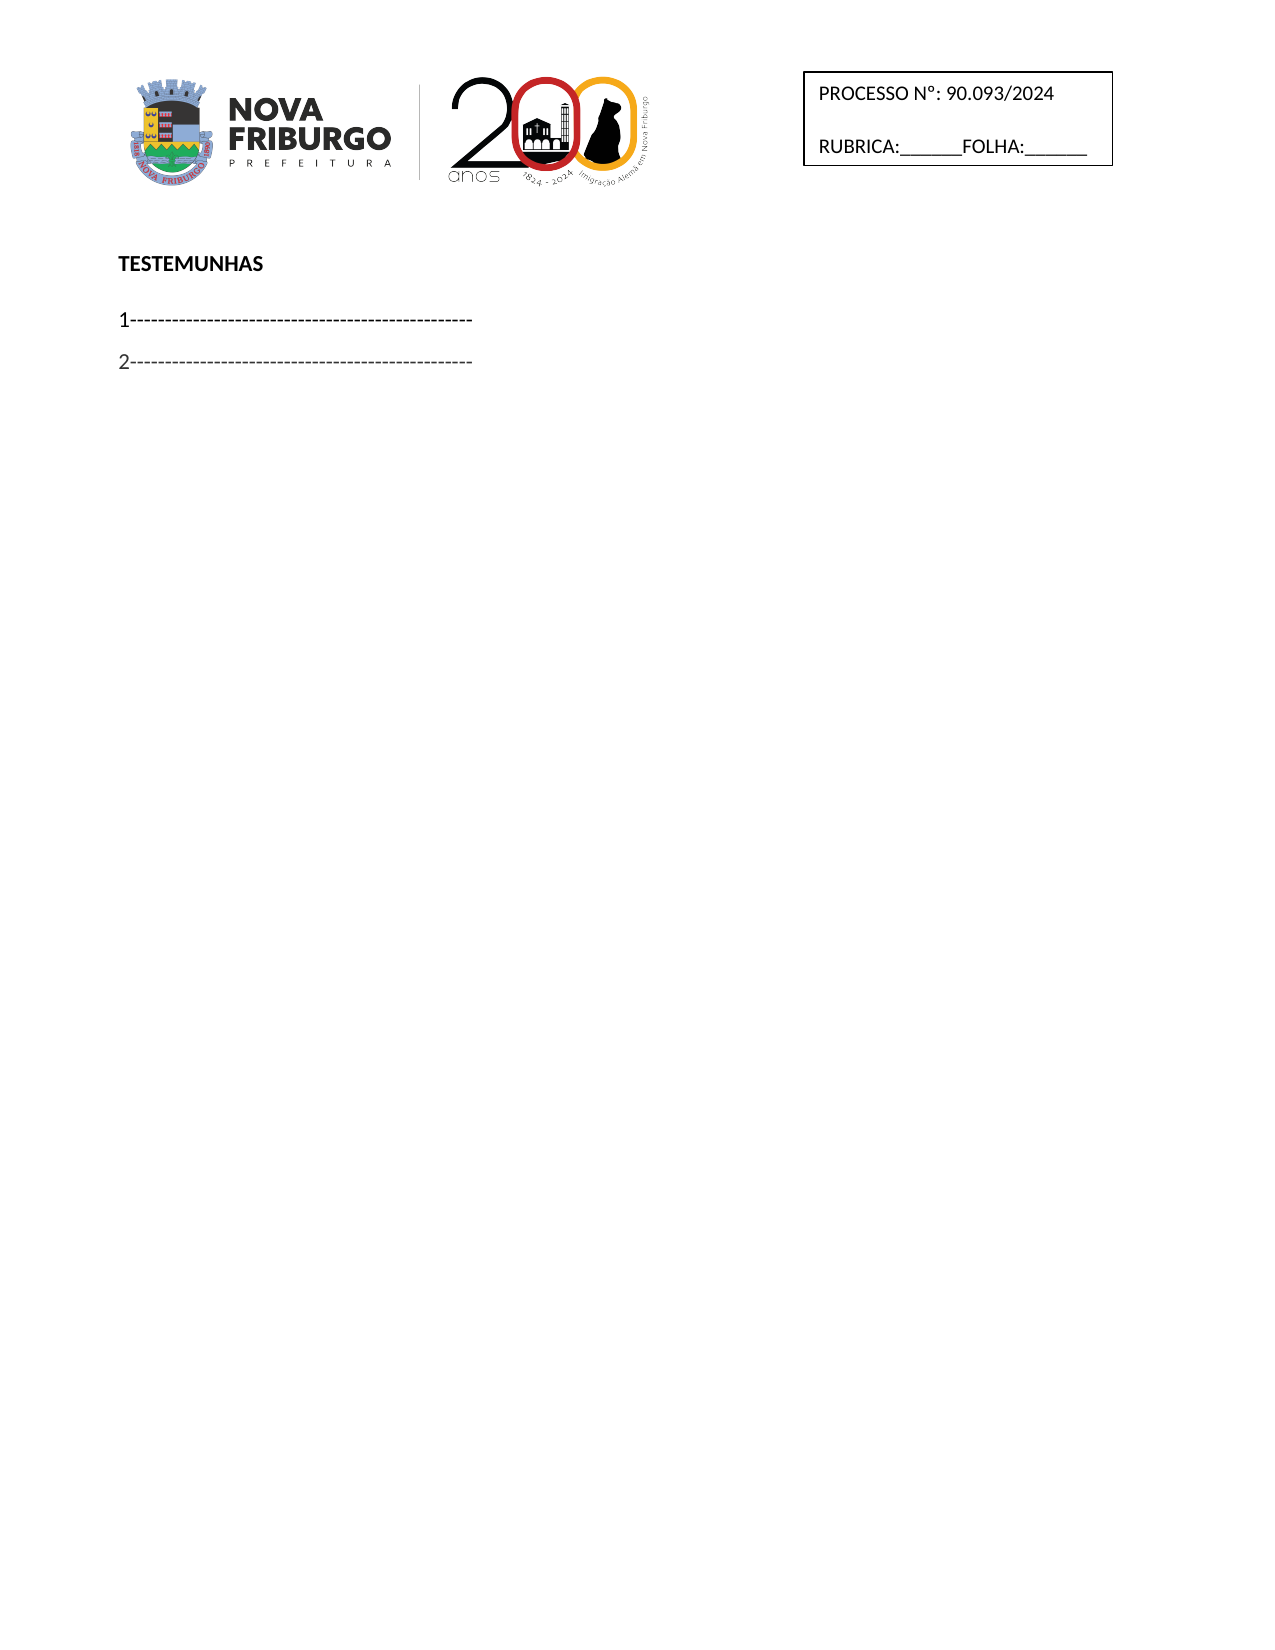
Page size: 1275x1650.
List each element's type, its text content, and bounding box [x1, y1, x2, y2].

subtitle TESTEMUNHAS [118, 249, 1157, 277]
text 1------------------------------------------------- [118, 306, 1157, 333]
text 2------------------------------------------------- [118, 347, 1157, 376]
picture [103, 44, 681, 215]
